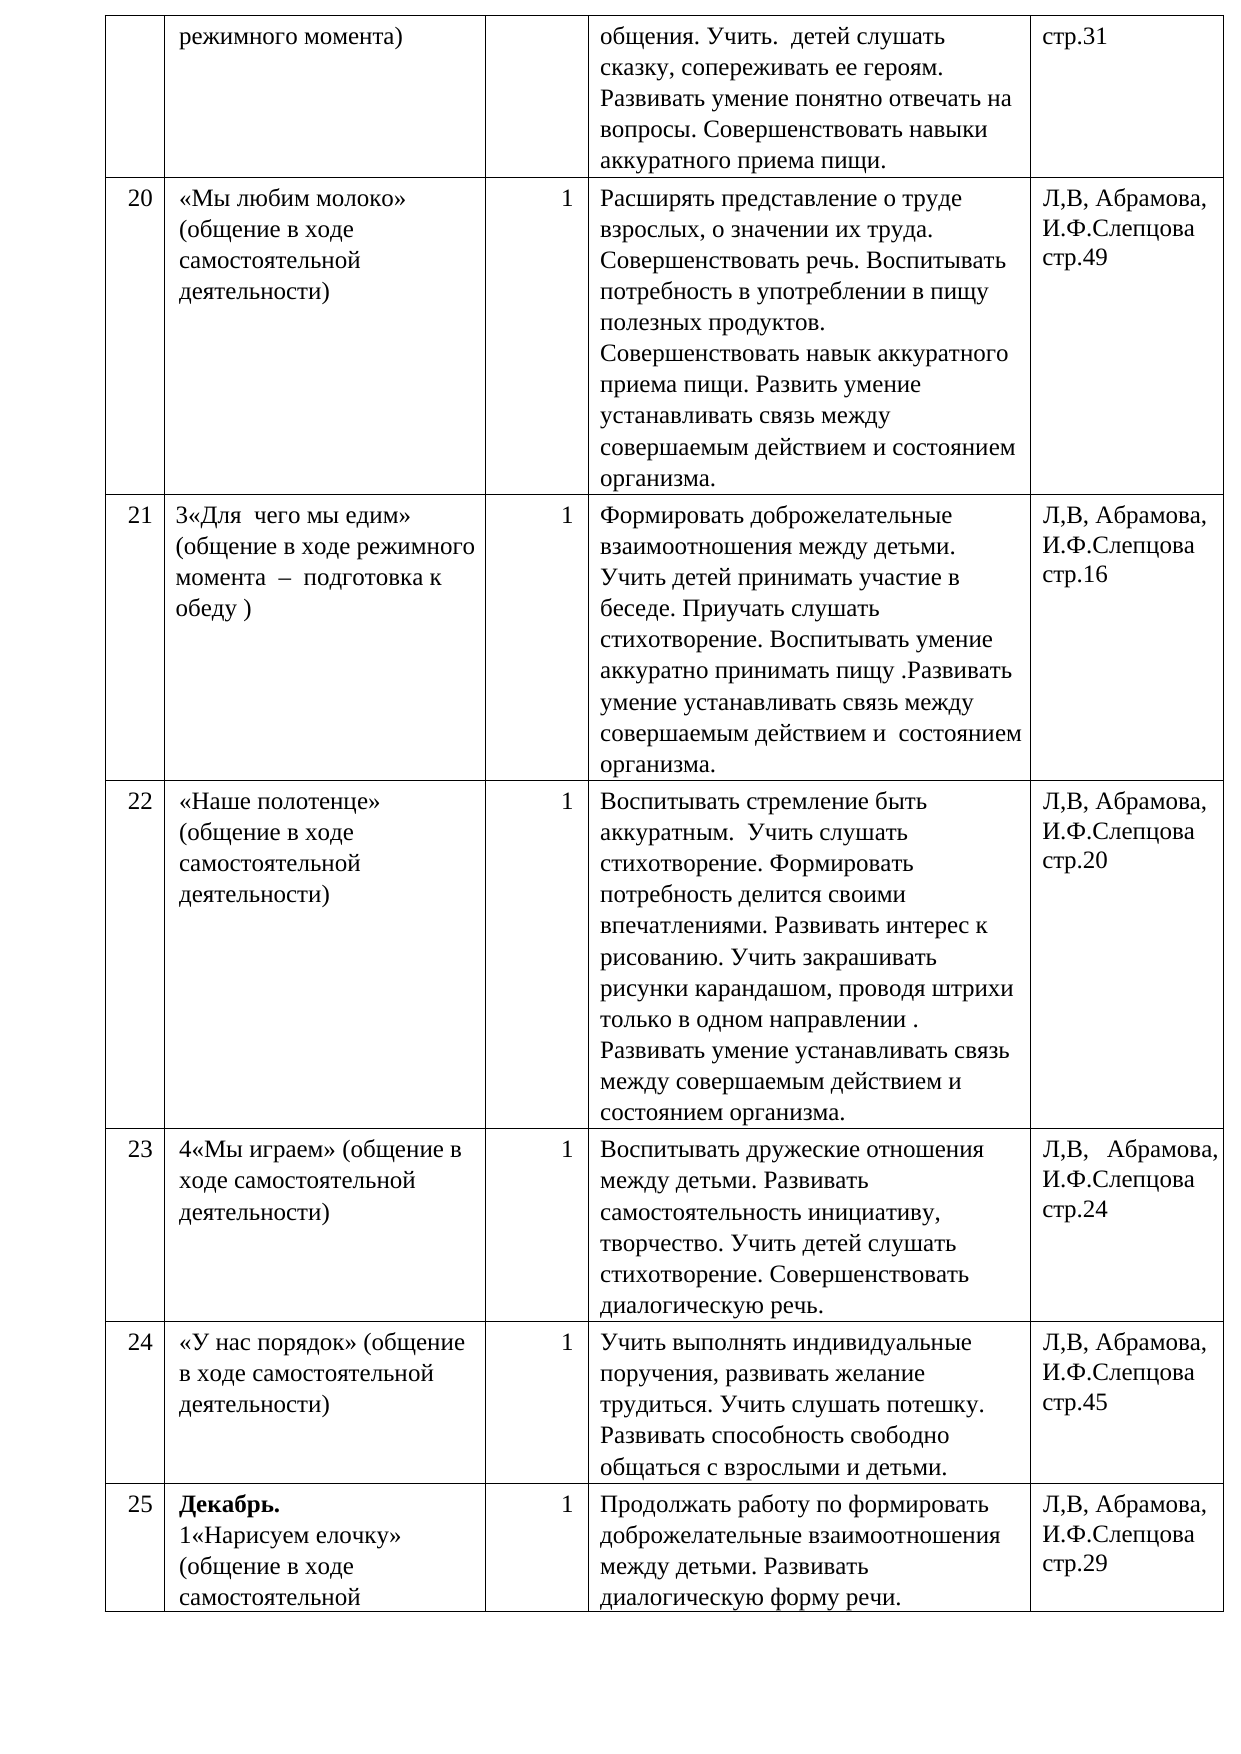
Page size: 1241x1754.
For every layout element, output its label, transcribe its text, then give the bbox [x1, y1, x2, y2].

table_cell 24 [106, 1322, 164, 1483]
table_cell «Наше полотенце» (общение в ходе самостоятельной деятельности) [165, 781, 485, 1128]
table_cell 21 [106, 495, 164, 780]
table_cell 4«Мы играем» (общение в ходе самостоятельной деятельности) [165, 1129, 485, 1321]
table_cell 25 [106, 1484, 164, 1611]
table_cell 1 [486, 1484, 588, 1611]
table_cell Л,В, Абрамова, И.Ф.Слепцова стр.45 [1031, 1322, 1223, 1483]
table_cell Л,В, Абрамова, И.Ф.Слепцова стр.24 [1031, 1129, 1223, 1321]
table_cell «У нас порядок» (общение в ходе самостоятельной деятельности) [165, 1322, 485, 1483]
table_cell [1031, 16, 1223, 177]
table_cell 3«Для чего мы едим» (общение в ходе режимного момента – подготовка к обеду ) [165, 495, 485, 780]
table_cell Учить выполнять индивидуальные поручения, развивать желание трудиться. Учить слушать потешку. Развивать способность свободно общаться с взрослыми и детьми. [589, 1322, 1030, 1483]
table_cell 1 [486, 781, 588, 1128]
table_cell 1 [486, 1322, 588, 1483]
table_cell 1 [486, 495, 588, 780]
table_cell 22 [106, 781, 164, 1128]
table_cell Л,В, Абрамова, И.Ф.Слепцова стр.16 [1031, 495, 1223, 780]
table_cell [165, 1484, 485, 1611]
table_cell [1031, 1484, 1223, 1611]
table_cell Л,В, Абрамова, И.Ф.Слепцова стр.49 [1031, 178, 1223, 494]
table_cell Воспитывать дружеские отношения между детьми. Развивать самостоятельность инициативу, творчество. Учить детей слушать стихотворение. Совершенствовать диалогическую речь. [589, 1129, 1030, 1321]
table_cell «Мы любим молоко» (общение в ходе самостоятельной деятельности) [165, 178, 485, 494]
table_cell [165, 16, 485, 177]
table_cell 1 [486, 1129, 588, 1321]
table_cell 20 [106, 178, 164, 494]
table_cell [589, 1484, 1030, 1611]
table_cell Воспитывать стремление быть аккуратным. Учить слушать стихотворение. Формировать потребность делится своими впечатлениями. Развивать интерес к рисованию. Учить закрашивать рисунки карандашом, проводя штрихи только в одном направлении . Развивать умение устанавливать связь между совершаемым действием и состоянием организма. [589, 781, 1030, 1128]
table_cell Расширять представление о труде взрослых, о значении их труда. Совершенствовать речь. Воспитывать потребность в употреблении в пищу полезных продуктов. Совершенствовать навык аккуратного приема пищи. Развить умение устанавливать связь между совершаемым действием и состоянием организма. [589, 178, 1030, 494]
table_cell 1 [486, 178, 588, 494]
table_cell 19 [106, 16, 164, 177]
table_cell Л,В, Абрамова, И.Ф.Слепцова стр.20 [1031, 781, 1223, 1128]
table_cell 1 [486, 16, 588, 177]
table_cell Формировать доброжелательные взаимоотношения между детьми. Учить детей принимать участие в беседе. Приучать слушать стихотворение. Воспитывать умение аккуратно принимать пищу .Развивать умение устанавливать связь между совершаемым действием и состоянием организма. [589, 495, 1030, 780]
table_cell 23 [106, 1129, 164, 1321]
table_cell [589, 16, 1030, 177]
